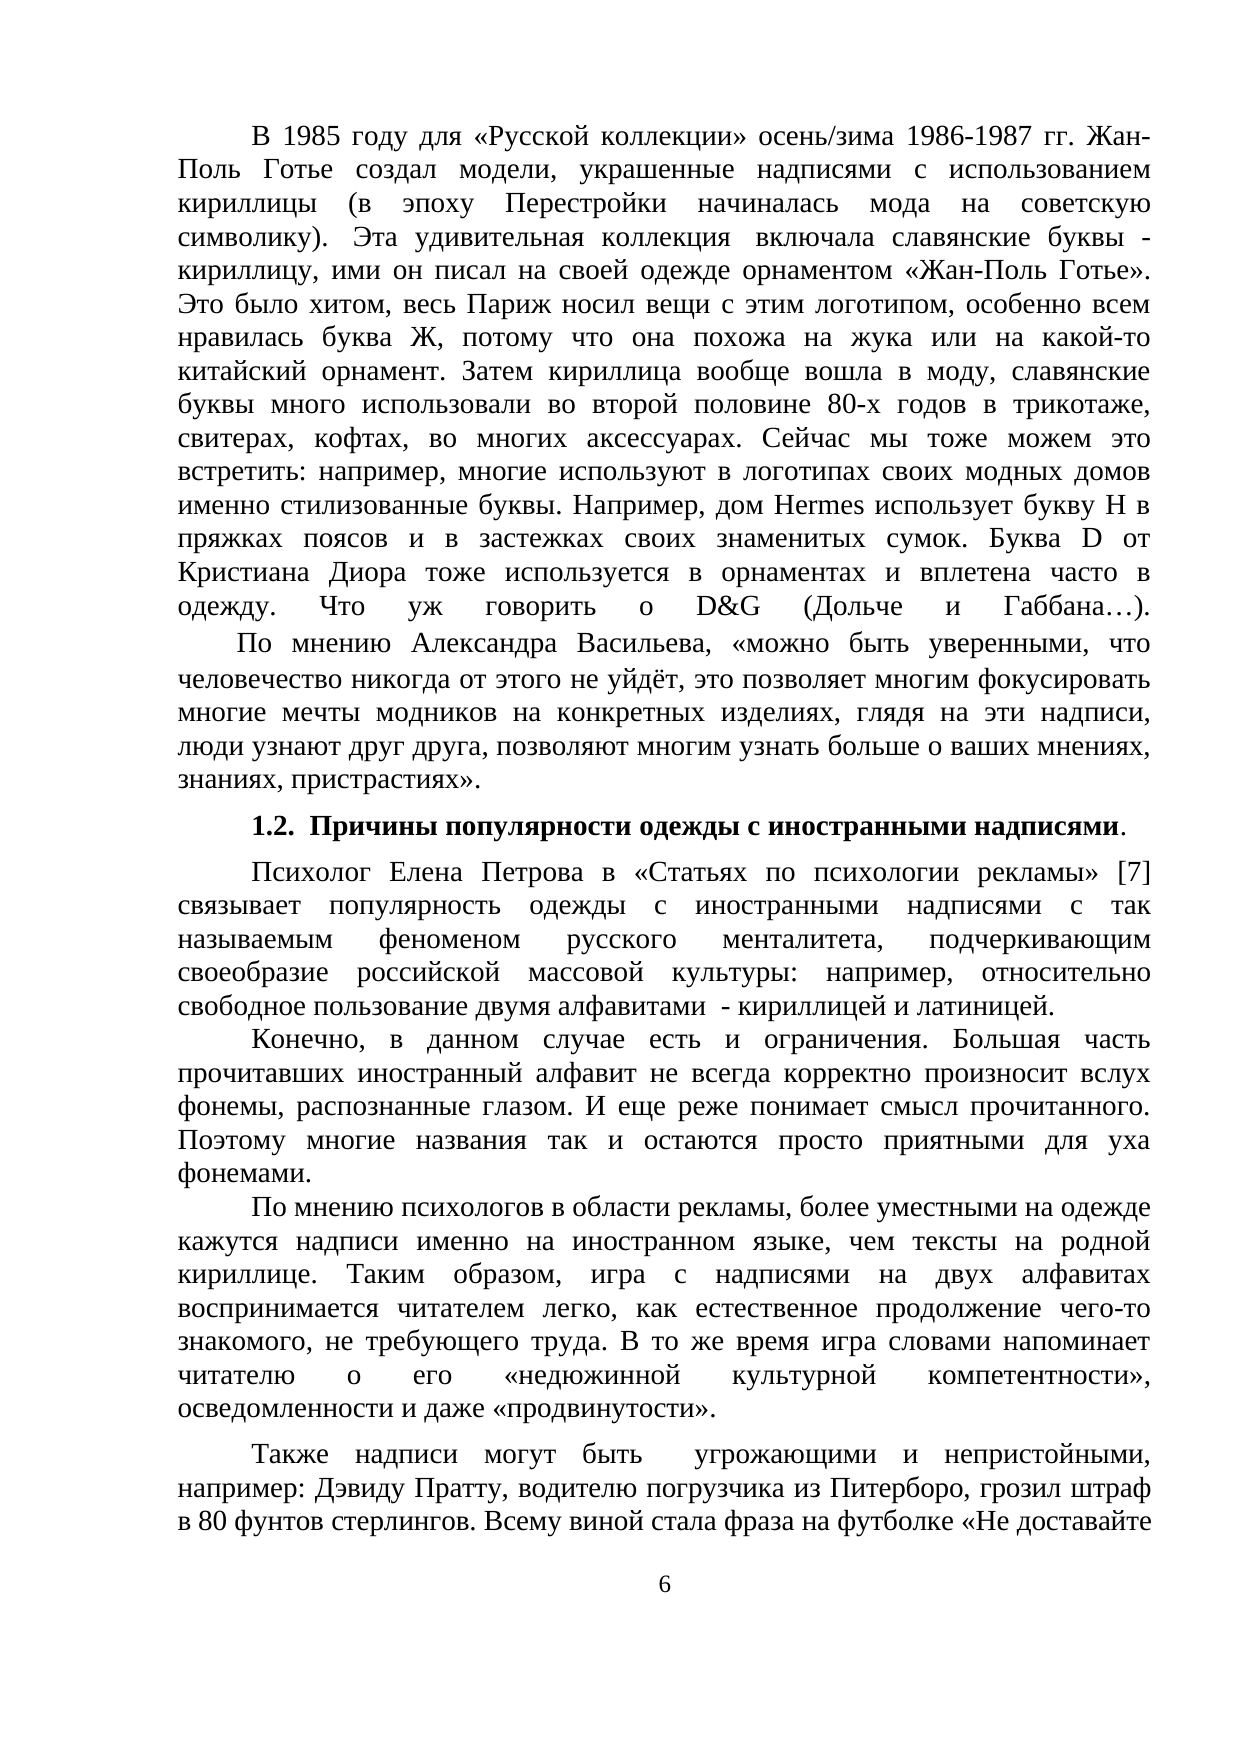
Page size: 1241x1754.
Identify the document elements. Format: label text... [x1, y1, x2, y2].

text По мнению психологов в области рекламы, более уместными на одежде кажутся надписи именно на иностранном языке, чем тексты на родной кириллице. Таким образом, игра с надписями на двух алфавитах воспринимается читателем легко, как естественное продолжение чего-то знакомого, не требующего труда. В то же время игра словами напоминает читателю о его «недюжинной культурной компетентности», осведомленности и даже «продвинутости». [177, 1189, 1152, 1424]
text 1.2. Причины популярности одежды с иностранными надписями. [177, 808, 1152, 841]
text Психолог Елена Петрова в «Статьях по психологии рекламы» [7] связывает популярность одежды с иностранными надписями с так называемым феноменом русского менталитета, подчеркивающим своеобразие российской массовой культуры: например, относительно свободное пользование двумя алфавитами - кириллицей и латиницей. [177, 854, 1152, 1021]
text В 1985 году для «Русской коллекции» осень/зима 1986-1987 гг. Жан-Поль Готье создал модели, украшенные надписями с использованием кириллицы (в эпоху Перестройки начиналась мода на советскую символику). Эта удивительная коллекция включала славянские буквы - кириллицу, ими он писал на своей одежде орнаментом «Жан-Поль Готье». Это было хитом, весь Париж носил вещи с этим логотипом, особенно всем нравилась буква Ж, потому что она похожа на жука или на какой-то китайский орнамент. Затем кириллица вообще вошла в моду, славянские буквы много использовали во второй половине 80-х годов в трикотаже, свитерах, кофтах, во многих аксессуарах. Сейчас мы тоже можем это встретить: например, многие используют в логотипах своих модных домов именно стилизованные буквы. Например, дом Hermes использует букву Н в пряжках поясов и в застежках своих знаменитых сумок. Буква D от Кристиана Диора тоже используется в орнаментах и вплетена часто в одежду. Что уж говорить о D&G (Дольче и Габбана…). По мнению Александра Васильева, «можно быть уверенными, что человечество никогда от этого не уйдёт, это позволяет многим фокусировать многие мечты модников на конкретных изделиях, глядя на эти надписи, люди узнают друг друга, позволяют многим узнать больше о ваших мнениях, знаниях, пристрастиях». [177, 118, 1152, 795]
text Конечно, в данном случае есть и ограничения. Большая часть прочитавших иностранный алфавит не всегда корректно произносит вслух фонемы, распознанные глазом. И еще реже понимает смысл прочитанного. Поэтому многие названия так и остаются просто приятными для уха фонемами. [177, 1021, 1152, 1189]
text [177, 1436, 1152, 1537]
